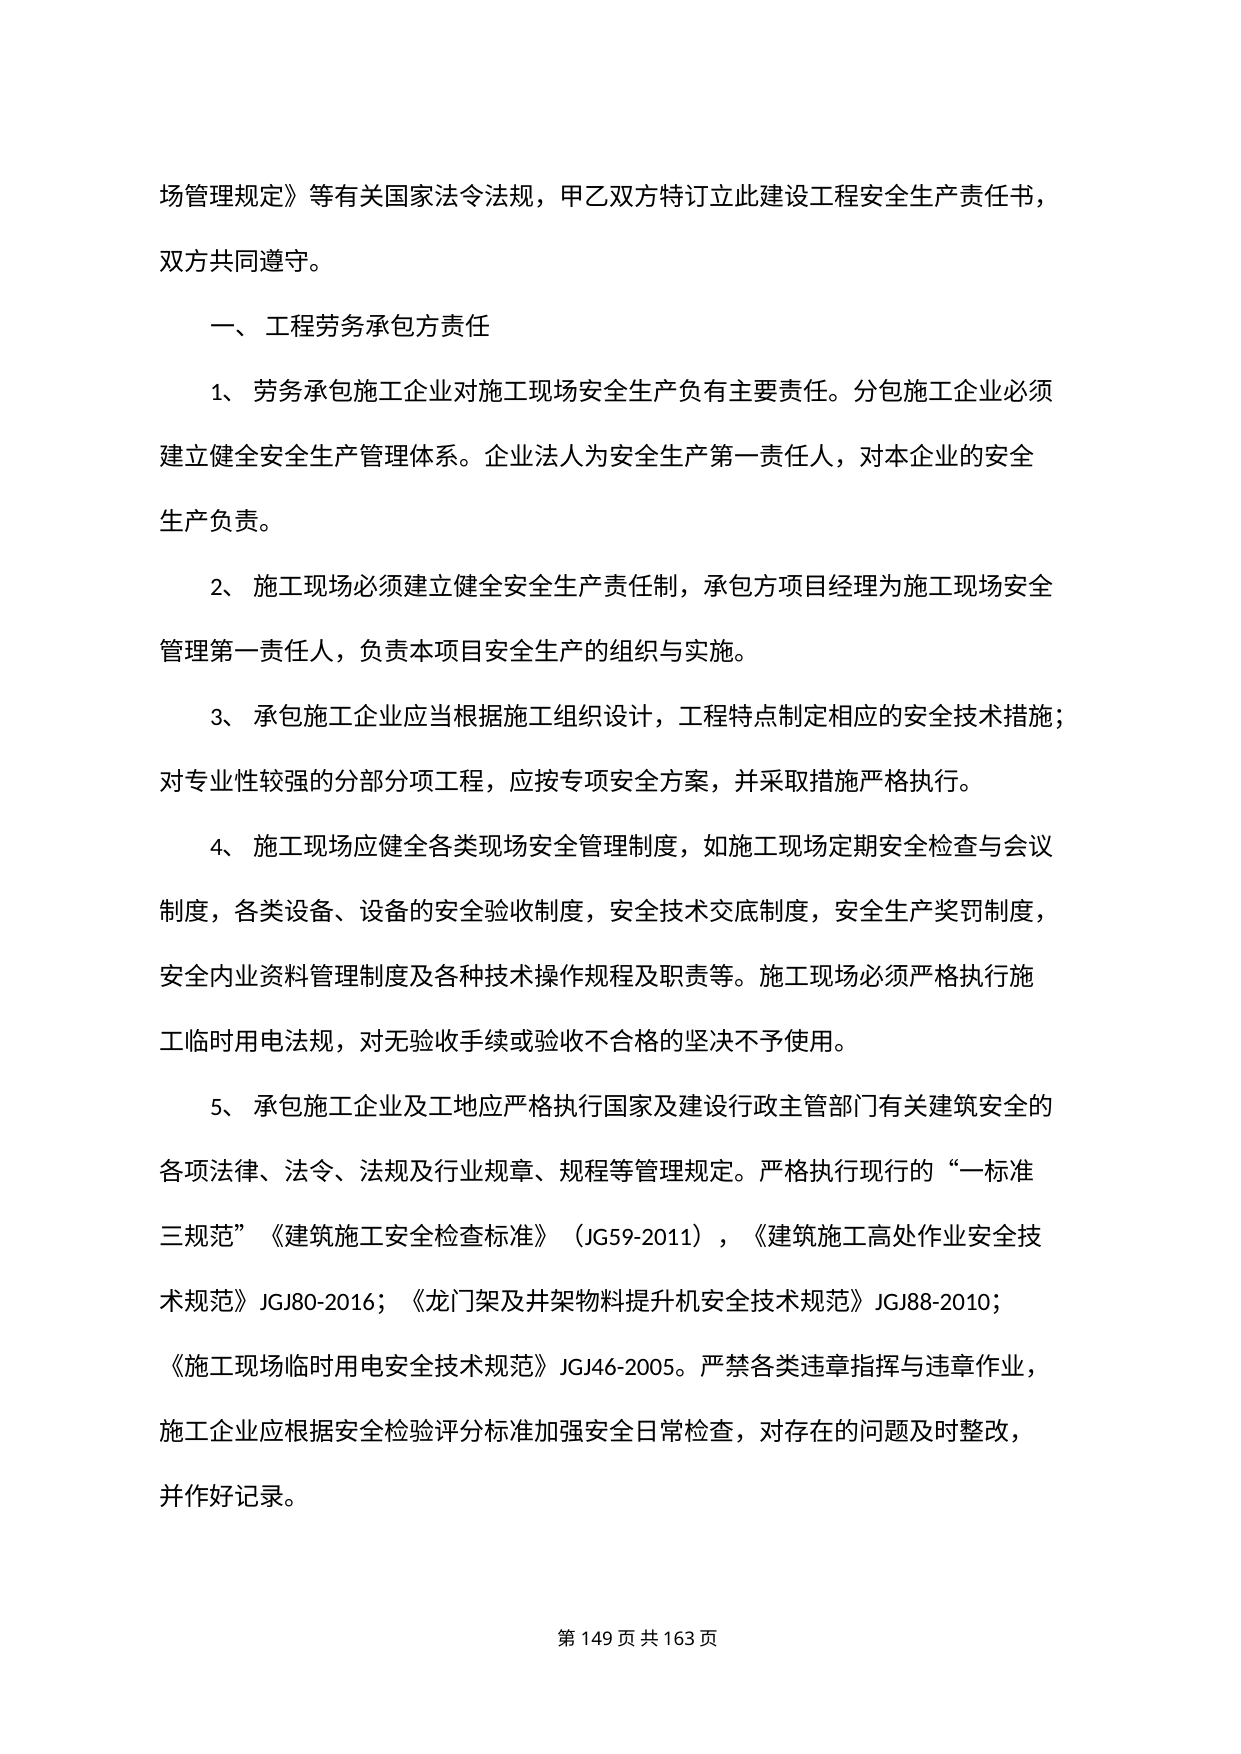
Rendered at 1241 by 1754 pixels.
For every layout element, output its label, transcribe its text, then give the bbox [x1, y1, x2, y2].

text 一、 工程劳务承包方责任 [159, 292, 1056, 357]
text 5、 承包施工企业及工地应严格执行国家及建设行政主管部门有关建筑安全的各项法律、法令、法规及行业规章、规程等管理规定。严格执行现行的“一标准三规范”《建筑施工安全检查标准》（JG59-2011），《建筑施工高处作业安全技术规范》JGJ80-2016；《龙门架及井架物料提升机安全技术规范》JGJ88-2010；《施工现场临时用电安全技术规范》JGJ46-2005。严禁各类违章指挥与违章作业，施工企业应根据安全检验评分标准加强安全日常检查，对存在的问题及时整改，并作好记录。 [159, 1072, 1056, 1527]
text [159, 162, 1056, 292]
text 1、 劳务承包施工企业对施工现场安全生产负有主要责任。分包施工企业必须建立健全安全生产管理体系。企业法人为安全生产第一责任人，对本企业的安全生产负责。 [159, 357, 1056, 552]
text 4、 施工现场应健全各类现场安全管理制度，如施工现场定期安全检查与会议制度，各类设备、设备的安全验收制度，安全技术交底制度，安全生产奖罚制度，安全内业资料管理制度及各种技术操作规程及职责等。施工现场必须严格执行施工临时用电法规，对无验收手续或验收不合格的坚决不予使用。 [159, 812, 1056, 1072]
text 3、 承包施工企业应当根据施工组织设计，工程特点制定相应的安全技术措施；对专业性较强的分部分项工程，应按专项安全方案，并采取措施严格执行。 [159, 682, 1056, 812]
text 2、 施工现场必须建立健全安全生产责任制，承包方项目经理为施工现场安全管理第一责任人，负责本项目安全生产的组织与实施。 [159, 552, 1056, 682]
